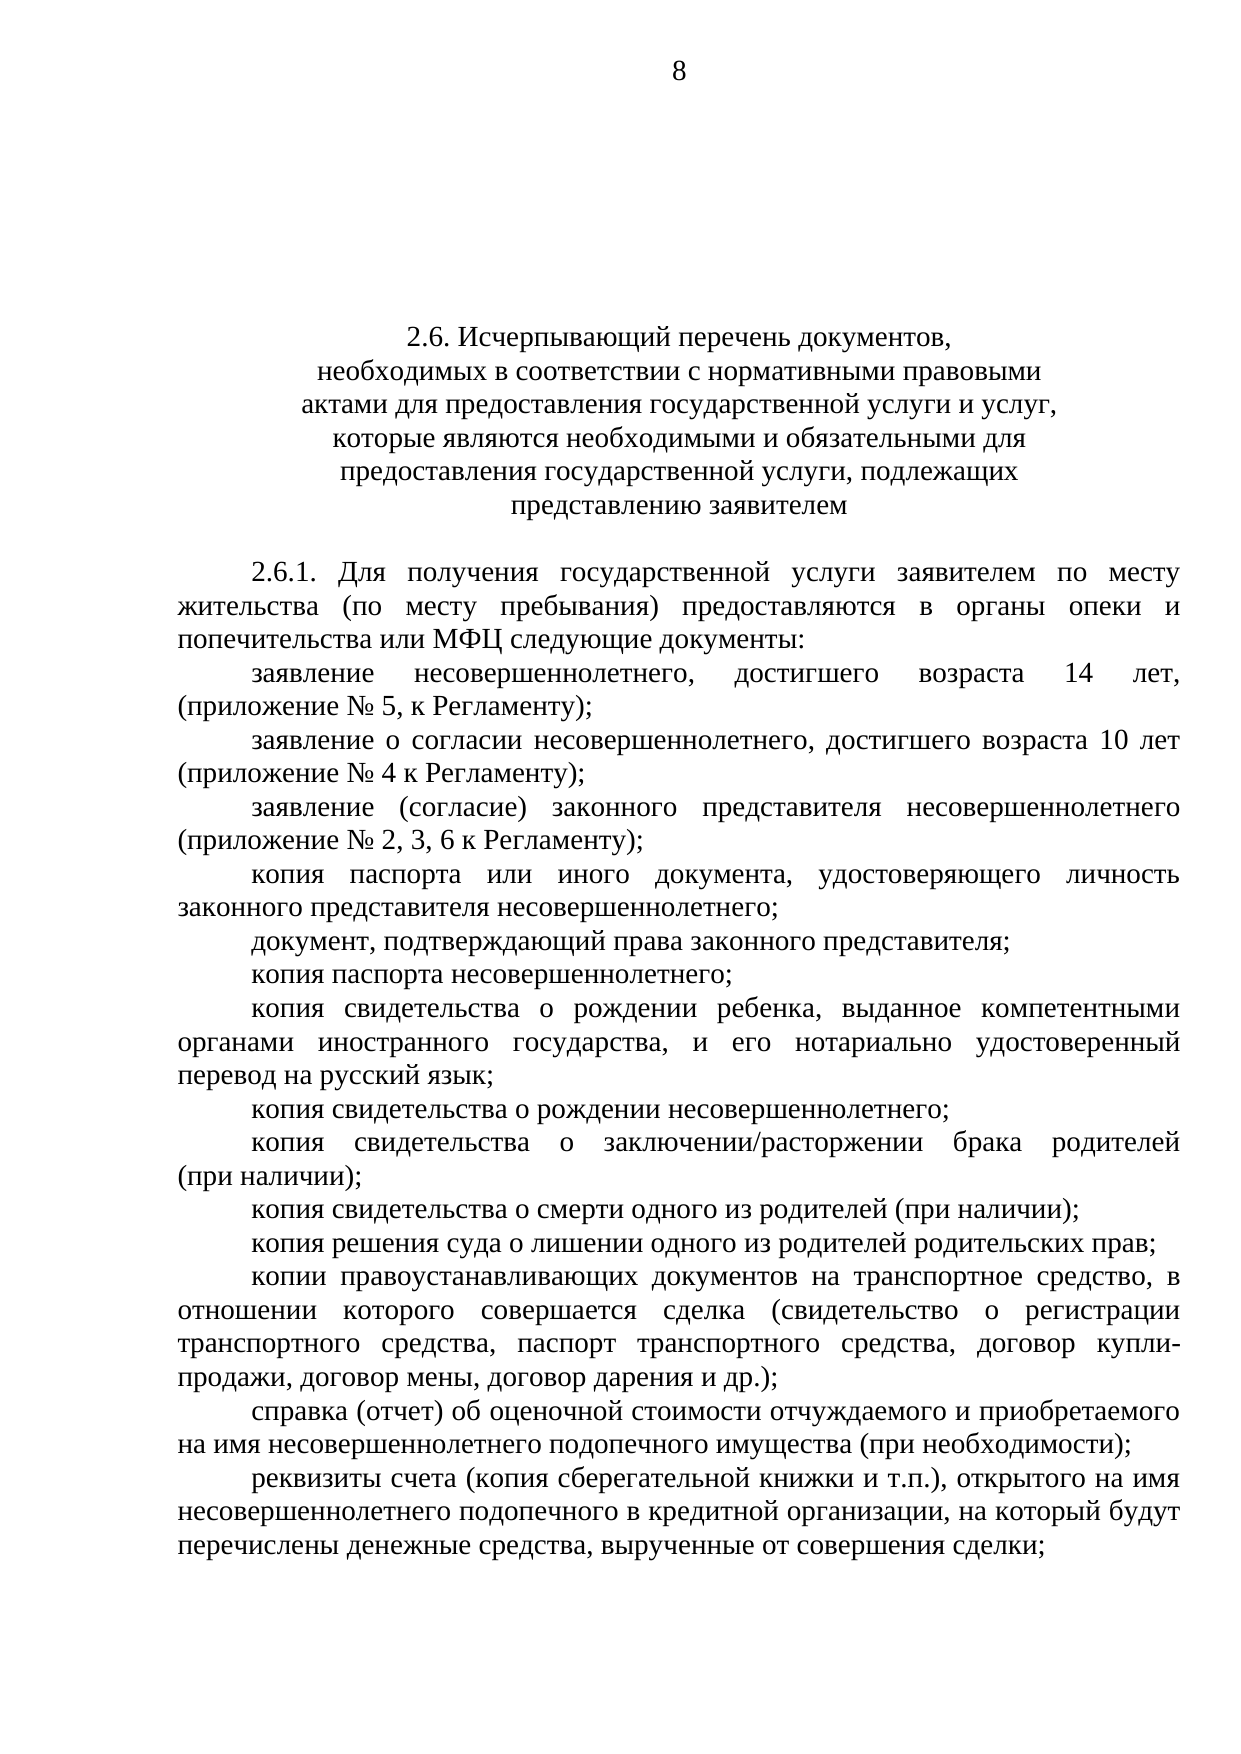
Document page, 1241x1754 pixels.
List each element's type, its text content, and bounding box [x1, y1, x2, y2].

text копия свидетельства о заключении/расторжении брака родителей (при наличии); [177, 1124, 1181, 1191]
text копия паспорта или иного документа, удостоверяющего личность законного представителя несовершеннолетнего; [177, 856, 1181, 923]
text заявление о согласии несовершеннолетнего, достигшего возраста 10 лет (приложение № 4 к Регламенту); [177, 722, 1181, 789]
text копия свидетельства о смерти одного из родителей (при наличии); [177, 1191, 1181, 1225]
text заявление (согласие) законного представителя несовершеннолетнего (приложение № 2, 3, 6 к Регламенту); [177, 789, 1181, 856]
text 2.6.1. Для получения государственной услуги заявителем по месту жительства (по месту пребывания) предоставляются в органы опеки и попечительства или МФЦ следующие документы: [177, 554, 1181, 655]
text заявление несовершеннолетнего, достигшего возраста 14 лет, (приложение № 5, к Регламенту); [177, 655, 1181, 722]
text копия решения суда о лишении одного из родителей родительских прав; [177, 1225, 1181, 1258]
text необходимых в соответствии с нормативными правовыми [177, 353, 1181, 386]
text актами для предоставления государственной услуги и услуг, [177, 386, 1181, 420]
text предоставления государственной услуги, подлежащих [177, 453, 1181, 487]
text которые являются необходимыми и обязательными для [177, 420, 1181, 453]
text копия свидетельства о рождении несовершеннолетнего; [177, 1091, 1181, 1124]
text документ, подтверждающий права законного представителя; [177, 923, 1181, 957]
text представлению заявителем [177, 487, 1181, 521]
text копия паспорта несовершеннолетнего; [177, 957, 1181, 990]
text реквизиты счета (копия сберегательной книжки и т.п.), открытого на имя несовершеннолетнего подопечного в кредитной организации, на который будут перечислены денежные средства, вырученные от совершения сделки; [177, 1460, 1181, 1560]
text копии правоустанавливающих документов на транспортное средство, в отношении которого совершается сделка (свидетельство о регистрации транспортного средства, паспорт транспортного средства, договор купли-продажи, договор мены, договор дарения и др.); [177, 1258, 1181, 1393]
text 2.6. Исчерпывающий перечень документов, [177, 319, 1181, 353]
text копия свидетельства о рождении ребенка, выданное компетентными органами иностранного государства, и его нотариально удостоверенный перевод на русский язык; [177, 990, 1181, 1091]
text справка (отчет) об оценочной стоимости отчуждаемого и приобретаемого на имя несовершеннолетнего подопечного имущества (при необходимости); [177, 1393, 1181, 1460]
